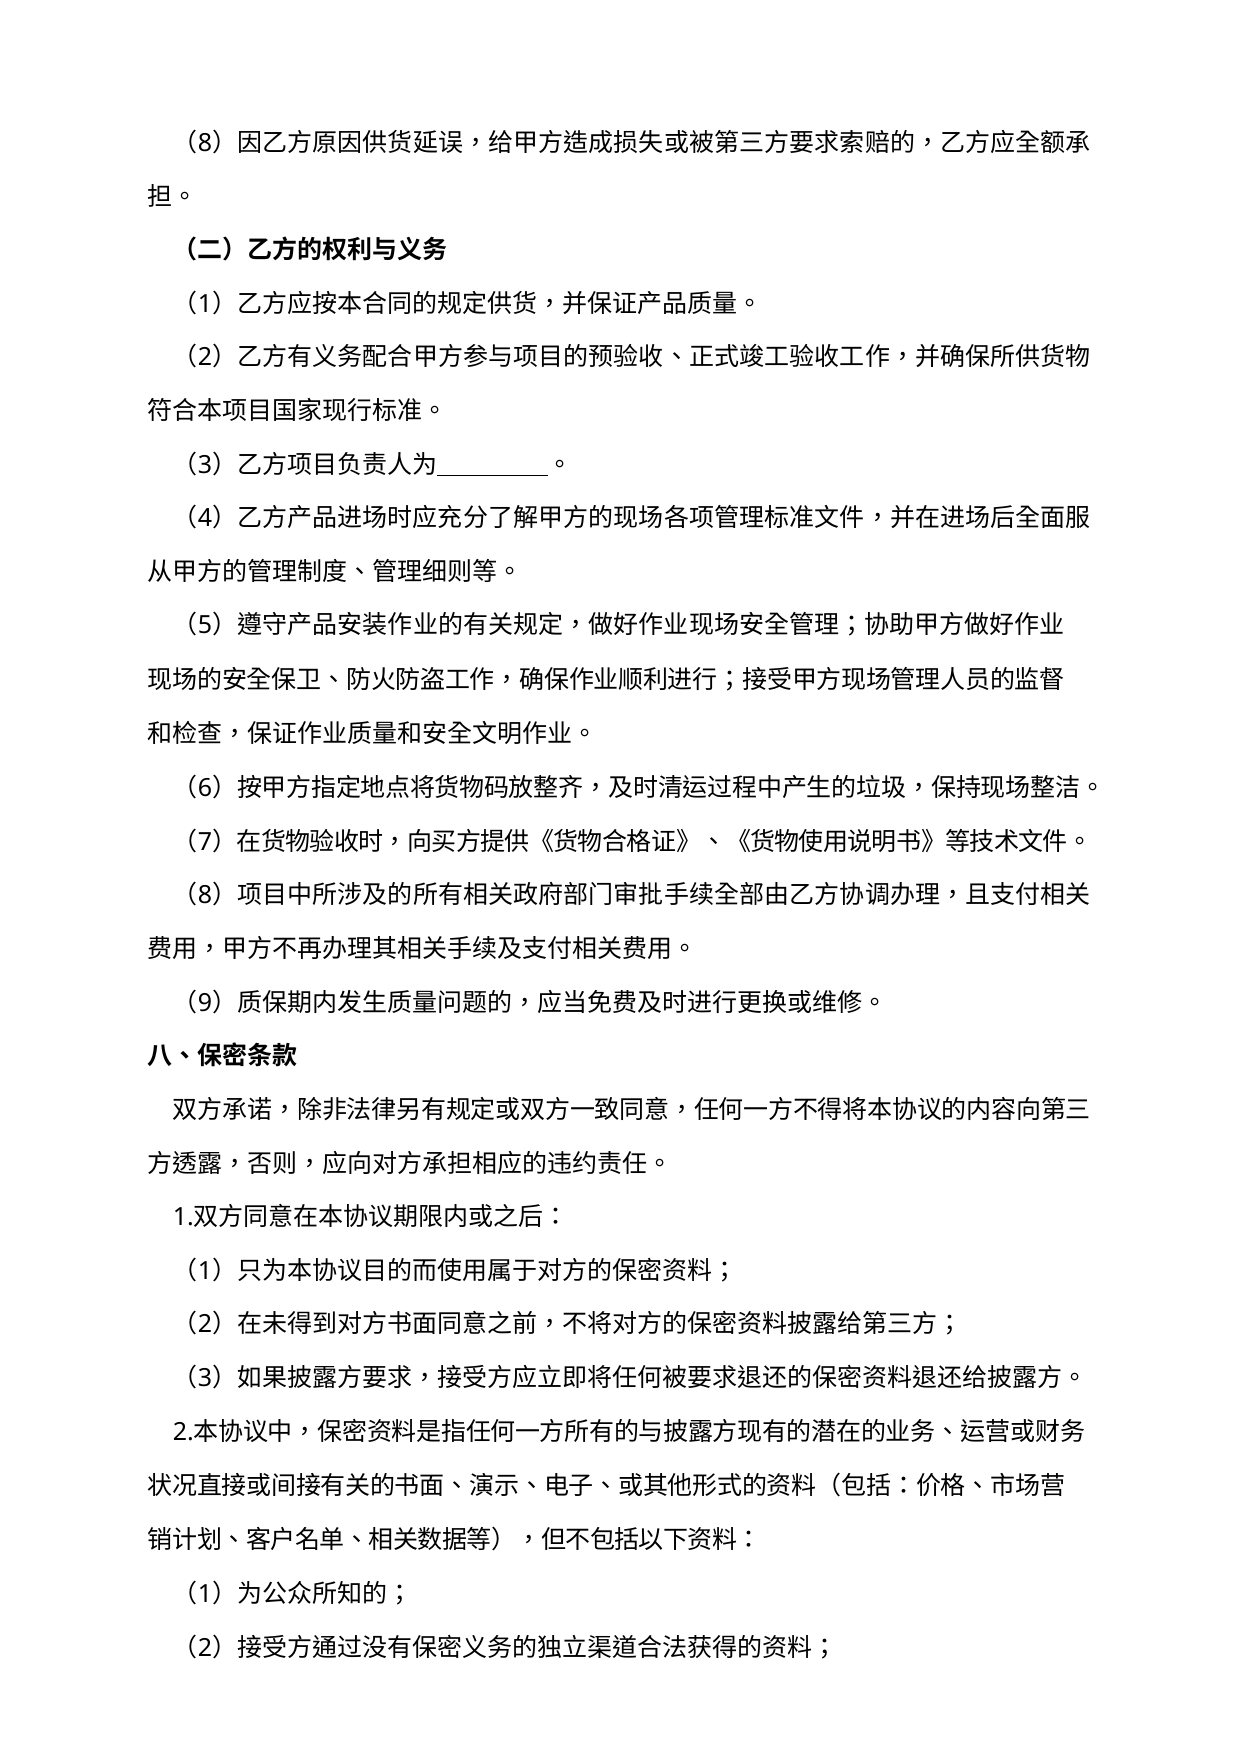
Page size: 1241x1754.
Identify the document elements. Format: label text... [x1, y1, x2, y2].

text 八、保密条款 [148, 1038, 1240, 1072]
text （5）遵守产品安装作业的有关规定，做好作业现场安全管理；协助甲方做好作业现场的安全保卫、防火防盗工作，确保作业顺利进行；接受甲方现场管理人员的监督和检查，保证作业质量和安全文明作业。 [148, 607, 1088, 749]
text （3）乙方项目负责人为 。 [173, 446, 1240, 480]
text （1）为公众所知的； [173, 1576, 1240, 1610]
text 符合本项目国家现行标准。 [148, 393, 1240, 427]
text （2）在未得到对方书面同意之前，不将对方的保密资料披露给第三方； [173, 1306, 1240, 1340]
text （9）质保期内发生质量问题的，应当免费及时进行更换或维修。 [173, 984, 1240, 1018]
text （8）项目中所涉及的所有相关政府部门审批手续全部由乙方协调办理，且支付相关 [173, 877, 1240, 911]
text 2.本协议中，保密资料是指任何一方所有的与披露方现有的潜在的业务、运营或财务状况直接或间接有关的书面、演示、电子、或其他形式的资料（包括：价格、市场营销计划、客户名单、相关数据等），但不包括以下资料： [148, 1413, 1088, 1556]
text （7）在货物验收时，向买方提供《货物合格证》、《货物使用说明书》等技术文件。 [173, 823, 1240, 858]
text （8）因乙方原因供货延误，给甲方造成损失或被第三方要求索赔的，乙方应全额承 [173, 125, 1240, 159]
text 1.双方同意在本协议期限内或之后： [173, 1199, 1240, 1233]
text （3）如果披露方要求，接受方应立即将任何被要求退还的保密资料退还给披露方。 [173, 1359, 1240, 1394]
text （2）接受方通过没有保密义务的独立渠道合法获得的资料； [173, 1630, 1240, 1664]
text 方透露，否则，应向对方承担相应的违约责任。 [148, 1145, 1240, 1179]
text （4）乙方产品进场时应充分了解甲方的现场各项管理标准文件，并在进场后全面服 [173, 500, 1240, 534]
text （1）只为本协议目的而使用属于对方的保密资料； [173, 1252, 1240, 1287]
text 担。 [148, 178, 1240, 212]
text （二）乙方的权利与义务 [173, 232, 1240, 266]
text 双方承诺，除非法律另有规定或双方一致同意，任何一方不得将本协议的内容向第三 [173, 1092, 1240, 1126]
text （1）乙方应按本合同的规定供货，并保证产品质量。 [173, 286, 1240, 319]
text （2）乙方有义务配合甲方参与项目的预验收、正式竣工验收工作，并确保所供货物 [173, 339, 1240, 373]
text 从甲方的管理制度、管理细则等。 [148, 553, 1240, 587]
text 费用，甲方不再办理其相关手续及支付相关费用。 [148, 931, 1240, 965]
text （6）按甲方指定地点将货物码放整齐，及时清运过程中产生的垃圾，保持现场整洁。 [173, 770, 1240, 804]
